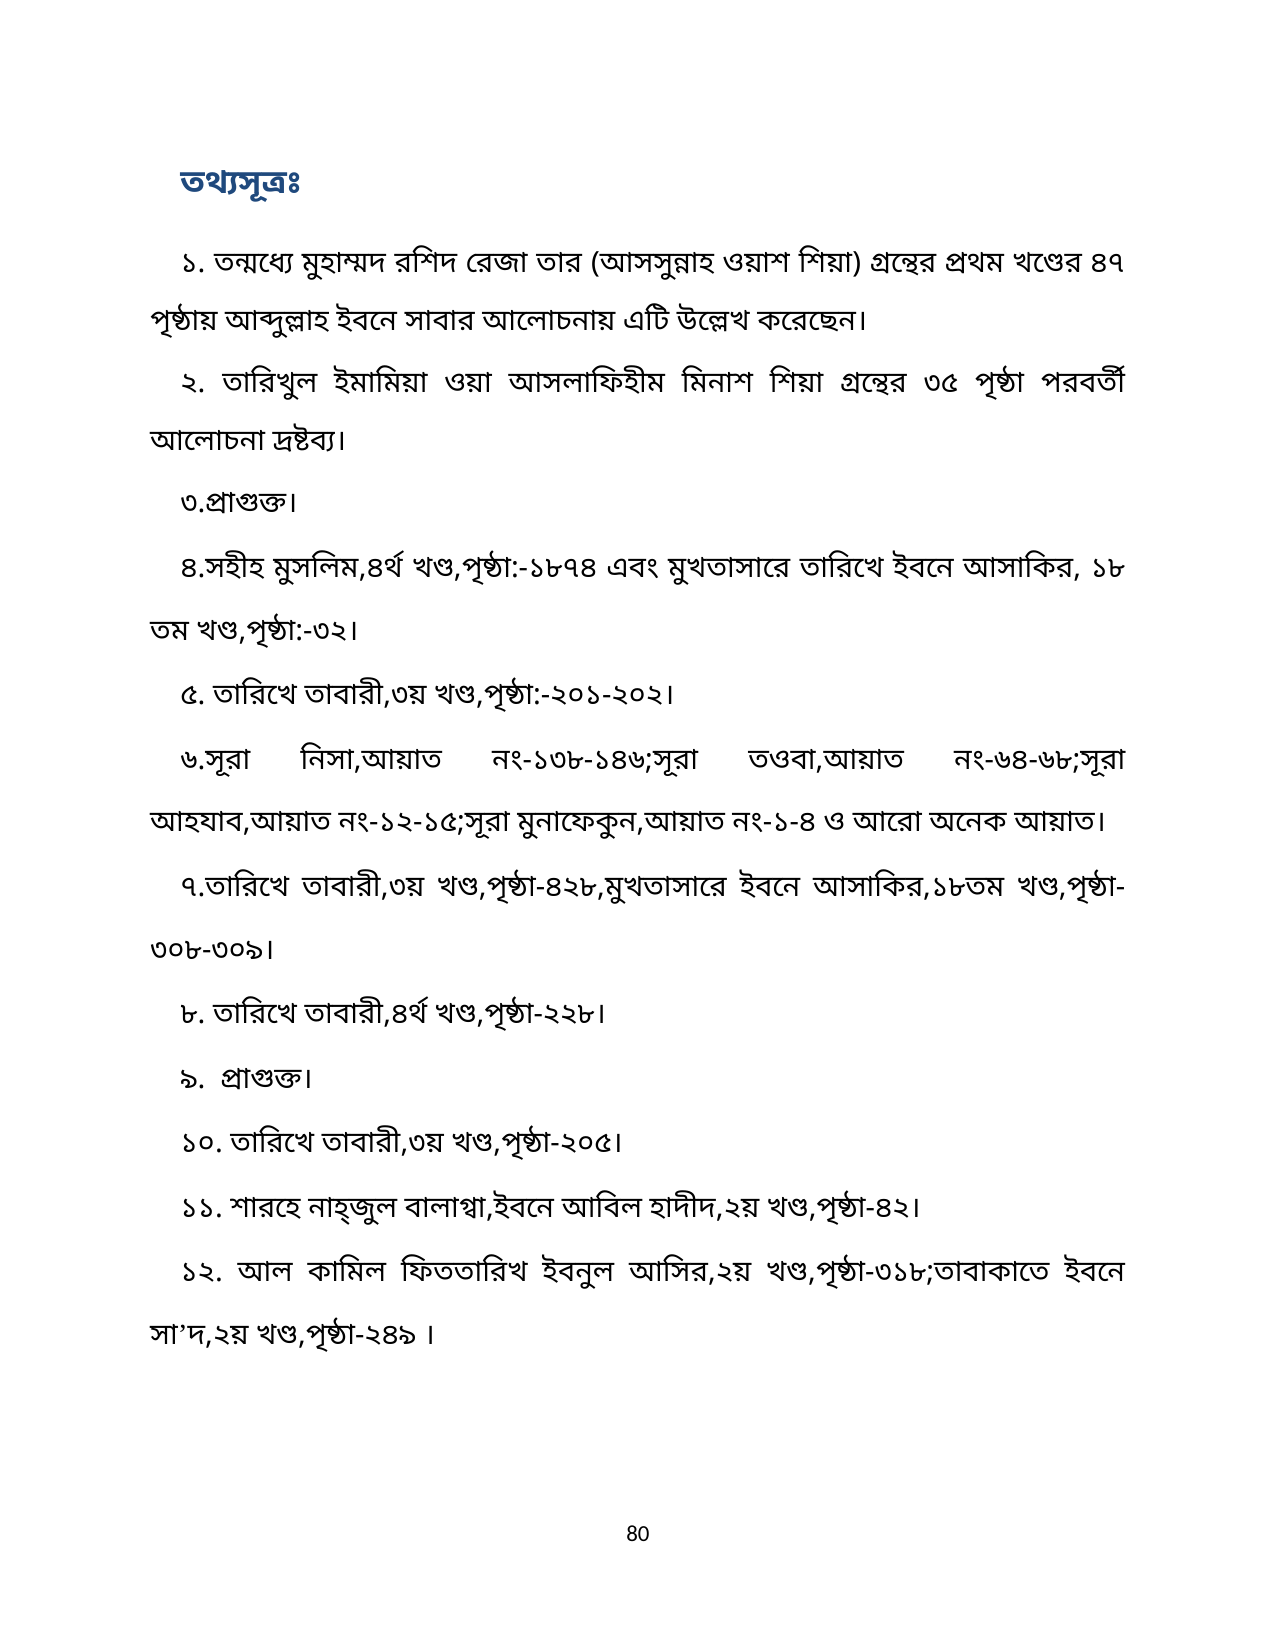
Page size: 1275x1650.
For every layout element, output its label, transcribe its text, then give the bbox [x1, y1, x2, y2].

text ৮. তারিখে তাবারী,৪র্থ খণ্ড,পৃষ্ঠা-২২৮। [150, 992, 1125, 1036]
text ১০. তারিখে তাবারী,৩য় খণ্ড,পৃষ্ঠা-২০৫। [150, 1121, 1125, 1164]
text ১২. আল কামিল ফিততারিখ ইবনুল আসির,২য় খণ্ড,পৃষ্ঠা-৩১৮;তাবাকাতে ইবনে সা’দ,২য় খণ্ড,পৃষ্ঠা-২৪৯ । [150, 1250, 1125, 1356]
text ৯. প্রাগুক্ত। [150, 1057, 1125, 1100]
text ৭.তারিখে তাবারী,৩য় খণ্ড,পৃষ্ঠা-৪২৮,মুখতাসারে ইবনে আসাকির,১৮তম খণ্ড,পৃষ্ঠা-৩০৮-৩০৯। [150, 865, 1125, 971]
text ১. তন্মধ্যে মুহাম্মদ রশিদ রেজা তার (আসসুন্নাহ ওয়াশ শিয়া) গ্রন্থের প্রথম খণ্ডের ৪৭ পৃষ্ঠায় আব্দুল্লাহ ইবনে সাবার আলোচনায় এটি উল্লেখ করেছেন। [150, 241, 1125, 342]
text ১১. শারহে নাহ্জুল বালাগ্বা,ইবনে আবিল হাদীদ,২য় খণ্ড,পৃষ্ঠা-৪২। [150, 1186, 1125, 1229]
text ৪.সহীহ মুসলিম,৪র্থ খণ্ড,পৃষ্ঠা:-১৮৭৪ এবং মুখতাসারে তারিখে ইবনে আসাকির, ১৮ তম খণ্ড,পৃষ্ঠা:-৩২। [150, 546, 1125, 652]
subtitle তথ্যসূত্রঃ [150, 162, 1125, 207]
text ৩.প্রাগুক্ত। [150, 482, 1125, 525]
text ৬.সূরা নিসা,আয়াত নং-১৩৮-১৪৬;সূরা তওবা,আয়াত নং-৬৪-৬৮;সূরা আহযাব,আয়াত নং-১২-১৫;সূরা মুনাফেকুন,আয়াত নং-১-৪ ও আরো অনেক আয়াত। [150, 738, 1125, 844]
text ২. তারিখুল ইমামিয়া ওয়া আসলাফিহীম মিনাশ শিয়া গ্রন্থের ৩৫ পৃষ্ঠা পরবর্তী আলোচনা দ্রষ্টব্য। [150, 361, 1125, 462]
text ৫. তারিখে তাবারী,৩য় খণ্ড,পৃষ্ঠা:-২০১-২০২। [150, 673, 1125, 716]
